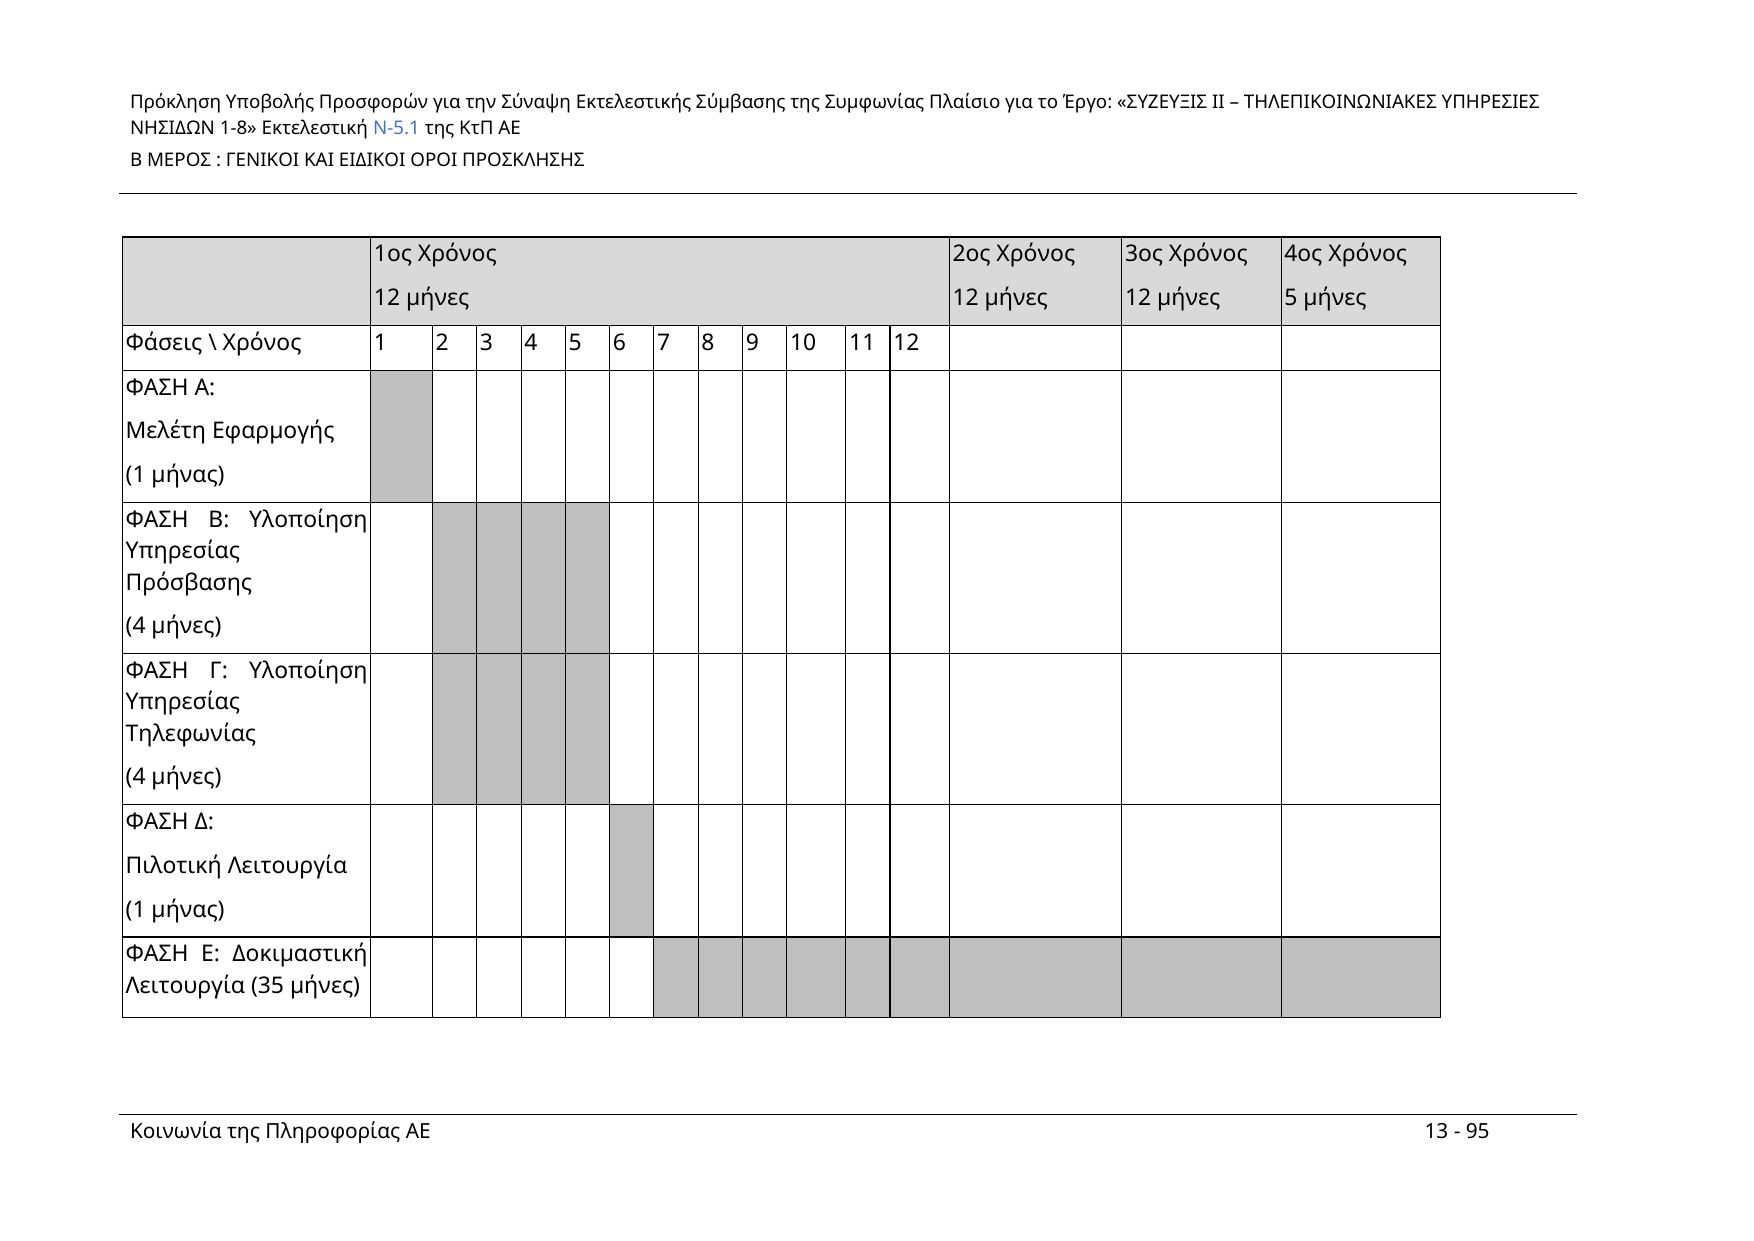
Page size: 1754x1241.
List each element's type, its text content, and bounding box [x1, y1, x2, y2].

table_cell [950, 326, 1121, 370]
table_header 1ος Χρόνος 12 μήνες [371, 238, 949, 325]
table_cell [610, 938, 653, 1017]
table_cell [1122, 805, 1281, 936]
table_cell [566, 938, 609, 1017]
table_cell [1282, 326, 1440, 370]
table_cell [1282, 654, 1440, 804]
table_cell [846, 938, 889, 1017]
table_cell 6 [610, 326, 653, 370]
table_cell [1282, 805, 1440, 936]
table_cell 9 [743, 326, 786, 370]
table_cell [1282, 503, 1440, 653]
table_cell ΦΑΣΗ Ε: Δοκιμαστική Λειτουργία (35 μήνες) [123, 938, 370, 1017]
table_cell [699, 371, 742, 502]
table_cell [743, 654, 786, 804]
table_header 4ος Χρόνος 5 μήνες [1282, 238, 1440, 325]
table_cell [522, 371, 565, 502]
table_cell [610, 371, 653, 502]
table_cell [566, 805, 609, 936]
table_cell [699, 503, 742, 653]
table_cell [846, 371, 889, 502]
table_cell [891, 371, 949, 502]
table_cell 5 [566, 326, 609, 370]
table_cell Φάσεις \ Χρόνος [123, 326, 370, 370]
table_cell [433, 654, 476, 804]
table_cell [891, 938, 949, 1017]
table_cell [433, 938, 476, 1017]
table_cell [654, 654, 698, 804]
table_cell [371, 805, 432, 936]
table_cell [654, 938, 698, 1017]
table_cell [950, 371, 1121, 502]
table_cell [787, 503, 845, 653]
table_header 2ος Χρόνος 12 μήνες [950, 238, 1121, 325]
table_cell ΦΑΣΗ Β: Υλοποίηση Υπηρεσίας Πρόσβασης (4 μήνες) [123, 503, 370, 653]
table_cell [950, 654, 1121, 804]
table_cell [610, 503, 653, 653]
table_cell 11 [846, 326, 889, 370]
table_cell [846, 805, 889, 936]
table_header [123, 238, 370, 325]
table_cell [846, 503, 889, 653]
table_cell 2 [433, 326, 476, 370]
table_cell [1122, 654, 1281, 804]
table_cell [743, 371, 786, 502]
table_cell [566, 654, 609, 804]
table_cell [787, 805, 845, 936]
table_cell [787, 938, 845, 1017]
table_cell [891, 805, 949, 936]
table_cell [522, 503, 565, 653]
table_cell [477, 503, 521, 653]
table_cell [699, 654, 742, 804]
table_cell [891, 503, 949, 653]
table_cell [654, 805, 698, 936]
table_cell [522, 938, 565, 1017]
table_cell [477, 371, 521, 502]
table_cell [477, 654, 521, 804]
table_cell [743, 938, 786, 1017]
table_cell [743, 805, 786, 936]
table_cell [371, 503, 432, 653]
table_cell [787, 371, 845, 502]
table_cell [1122, 326, 1281, 370]
table_cell [1282, 371, 1440, 502]
table_cell 10 [787, 326, 845, 370]
table_cell 7 [654, 326, 698, 370]
table_cell 1 [371, 326, 432, 370]
table_cell [846, 654, 889, 804]
table_cell ΦΑΣΗ Γ: Υλοποίηση Υπηρεσίας Τηλεφωνίας (4 μήνες) [123, 654, 370, 804]
table_cell [654, 371, 698, 502]
table_cell [699, 938, 742, 1017]
table_cell [699, 805, 742, 936]
table_cell [566, 503, 609, 653]
table_cell [610, 654, 653, 804]
table_cell [371, 938, 432, 1017]
table_cell [1282, 938, 1440, 1017]
table_cell [566, 371, 609, 502]
table_cell [1122, 503, 1281, 653]
table_cell ΦΑΣΗ Δ: Πιλοτική Λειτουργία (1 μήνας) [123, 805, 370, 936]
table_cell [891, 654, 949, 804]
table_cell ΦΑΣΗ Α: Μελέτη Εφαρμογής (1 μήνας) [123, 371, 370, 502]
table_cell [654, 503, 698, 653]
table_cell [522, 654, 565, 804]
table_cell [787, 654, 845, 804]
table_cell [1122, 938, 1281, 1017]
table_cell [433, 503, 476, 653]
table_cell [950, 805, 1121, 936]
table_cell [522, 805, 565, 936]
table_cell 3 [477, 326, 521, 370]
table_cell [371, 371, 432, 502]
table_cell [477, 938, 521, 1017]
table_cell [433, 371, 476, 502]
table_cell [371, 654, 432, 804]
table_cell [950, 938, 1121, 1017]
table_cell 4 [522, 326, 565, 370]
table_cell [610, 805, 653, 936]
table_cell 8 [699, 326, 742, 370]
table_cell [433, 805, 476, 936]
table_cell [1122, 371, 1281, 502]
table_cell 12 [891, 326, 949, 370]
table_cell [743, 503, 786, 653]
table_cell [950, 503, 1121, 653]
table_cell [477, 805, 521, 936]
table_header 3ος Χρόνος 12 μήνες [1122, 238, 1281, 325]
